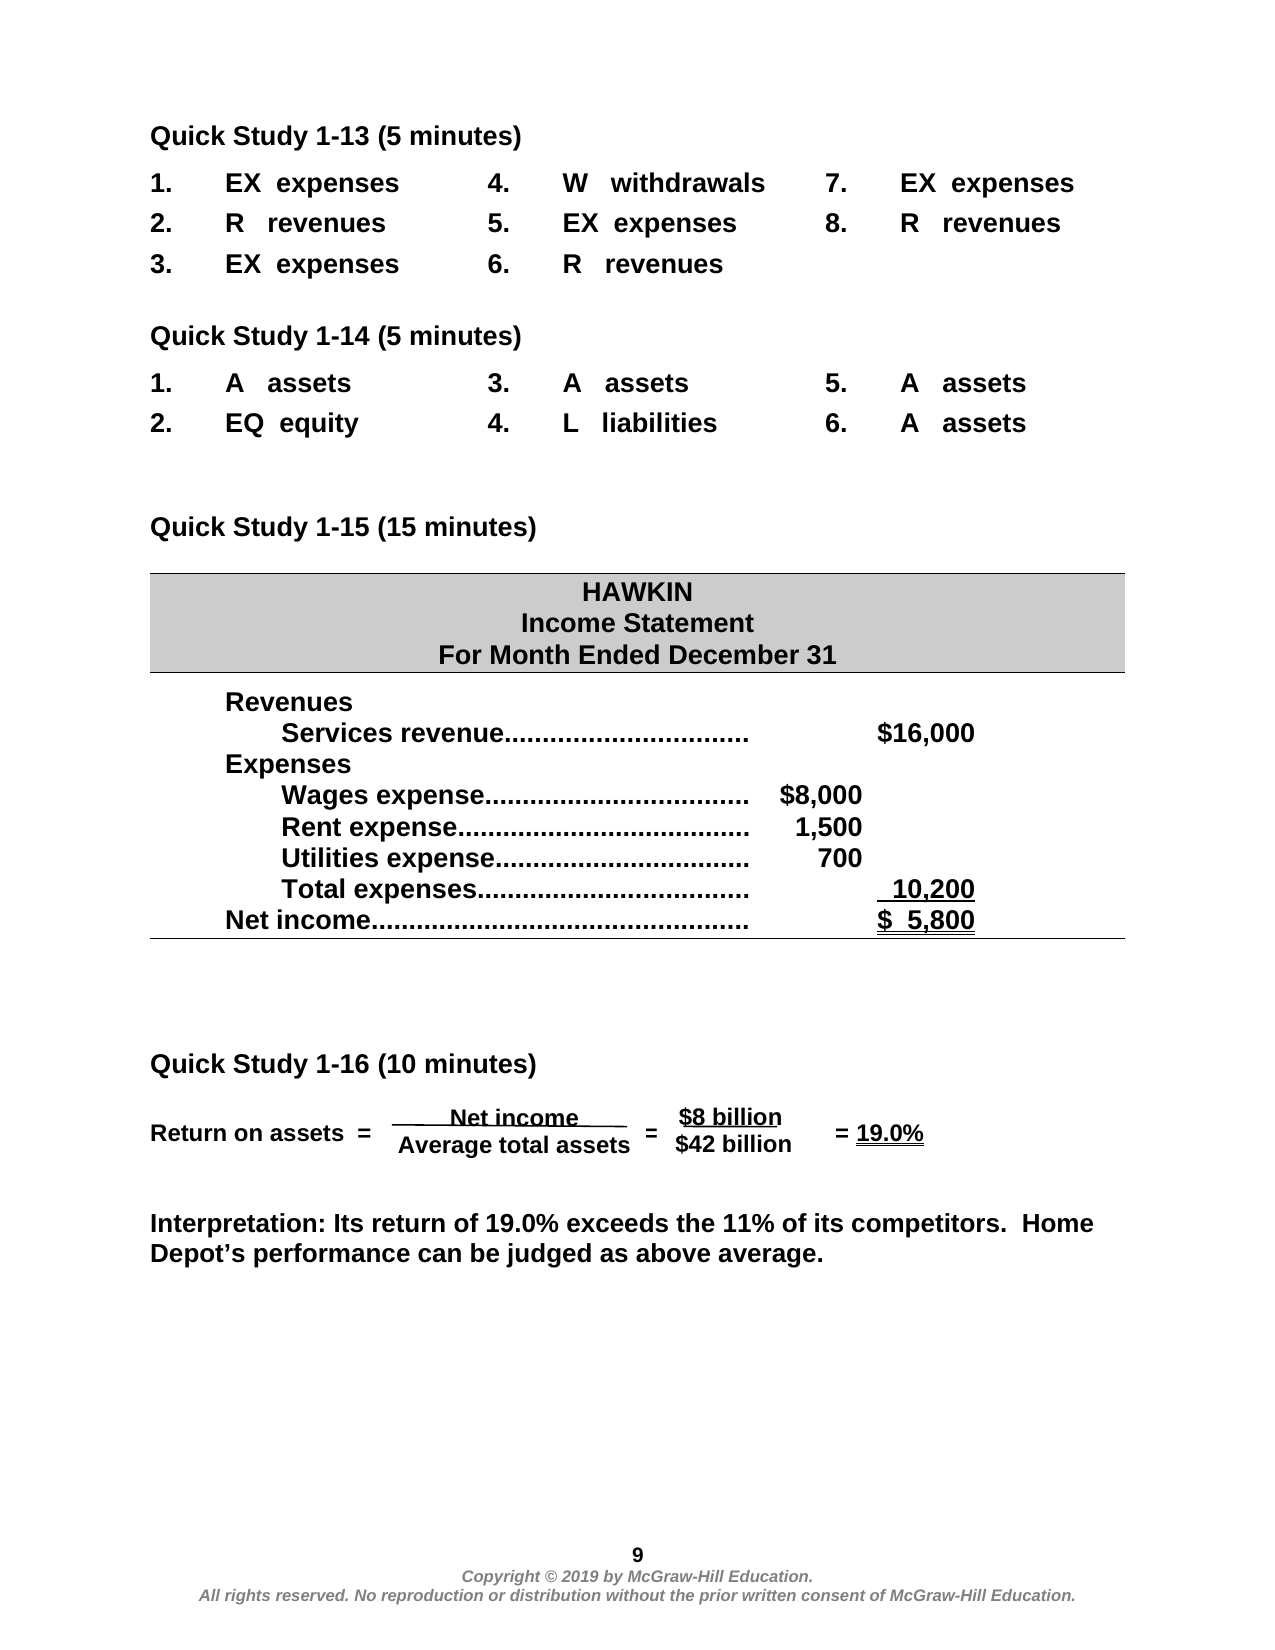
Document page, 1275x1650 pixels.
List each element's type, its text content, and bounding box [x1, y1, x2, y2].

text Utilities expense 700 [225, 842, 1125, 873]
text Total expenses 10,200 [225, 873, 1125, 904]
text Interpretation: Its return of 19.0% exceeds the 11% of its competitors. Home Depot’s performance can be judged as above average. [150, 1208, 1125, 1268]
text Services revenue $16,000 [225, 717, 1125, 748]
text Return on assets = = = 19.0% [796, 1119, 1125, 1147]
text Quick Study 1-14 (5 minutes) [150, 320, 1125, 351]
text 3. EX expenses 6. R revenues [150, 248, 1125, 279]
text 1. EX expenses 4. W withdrawals 7. EX expenses [150, 167, 1125, 198]
text 1. A assets 3. A assets 5. A assets [150, 367, 1125, 398]
text Rent expense 1,500 [225, 811, 1125, 842]
text Net income $ 5,800 [150, 904, 1125, 938]
text Quick Study 1-16 (10 minutes) [150, 1048, 1125, 1079]
text Quick Study 1-13 (5 minutes) [150, 120, 1125, 151]
text Wages expense $8,000 [225, 779, 1125, 811]
text Revenues [225, 686, 1125, 717]
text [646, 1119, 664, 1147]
text Income Statement [150, 607, 1125, 636]
text 2. R revenues 5. EX expenses 8. R revenues [150, 207, 1125, 239]
text HAWKIN [150, 574, 1125, 607]
text Return on assets = = = 19.0% [150, 1119, 382, 1147]
text For Month Ended December 31 [150, 636, 1125, 672]
text 2. EQ equity 4. L liabilities 6. A assets [150, 407, 1125, 439]
text Quick Study 1-15 (15 minutes) [150, 511, 1125, 542]
text Expenses [225, 748, 1125, 779]
